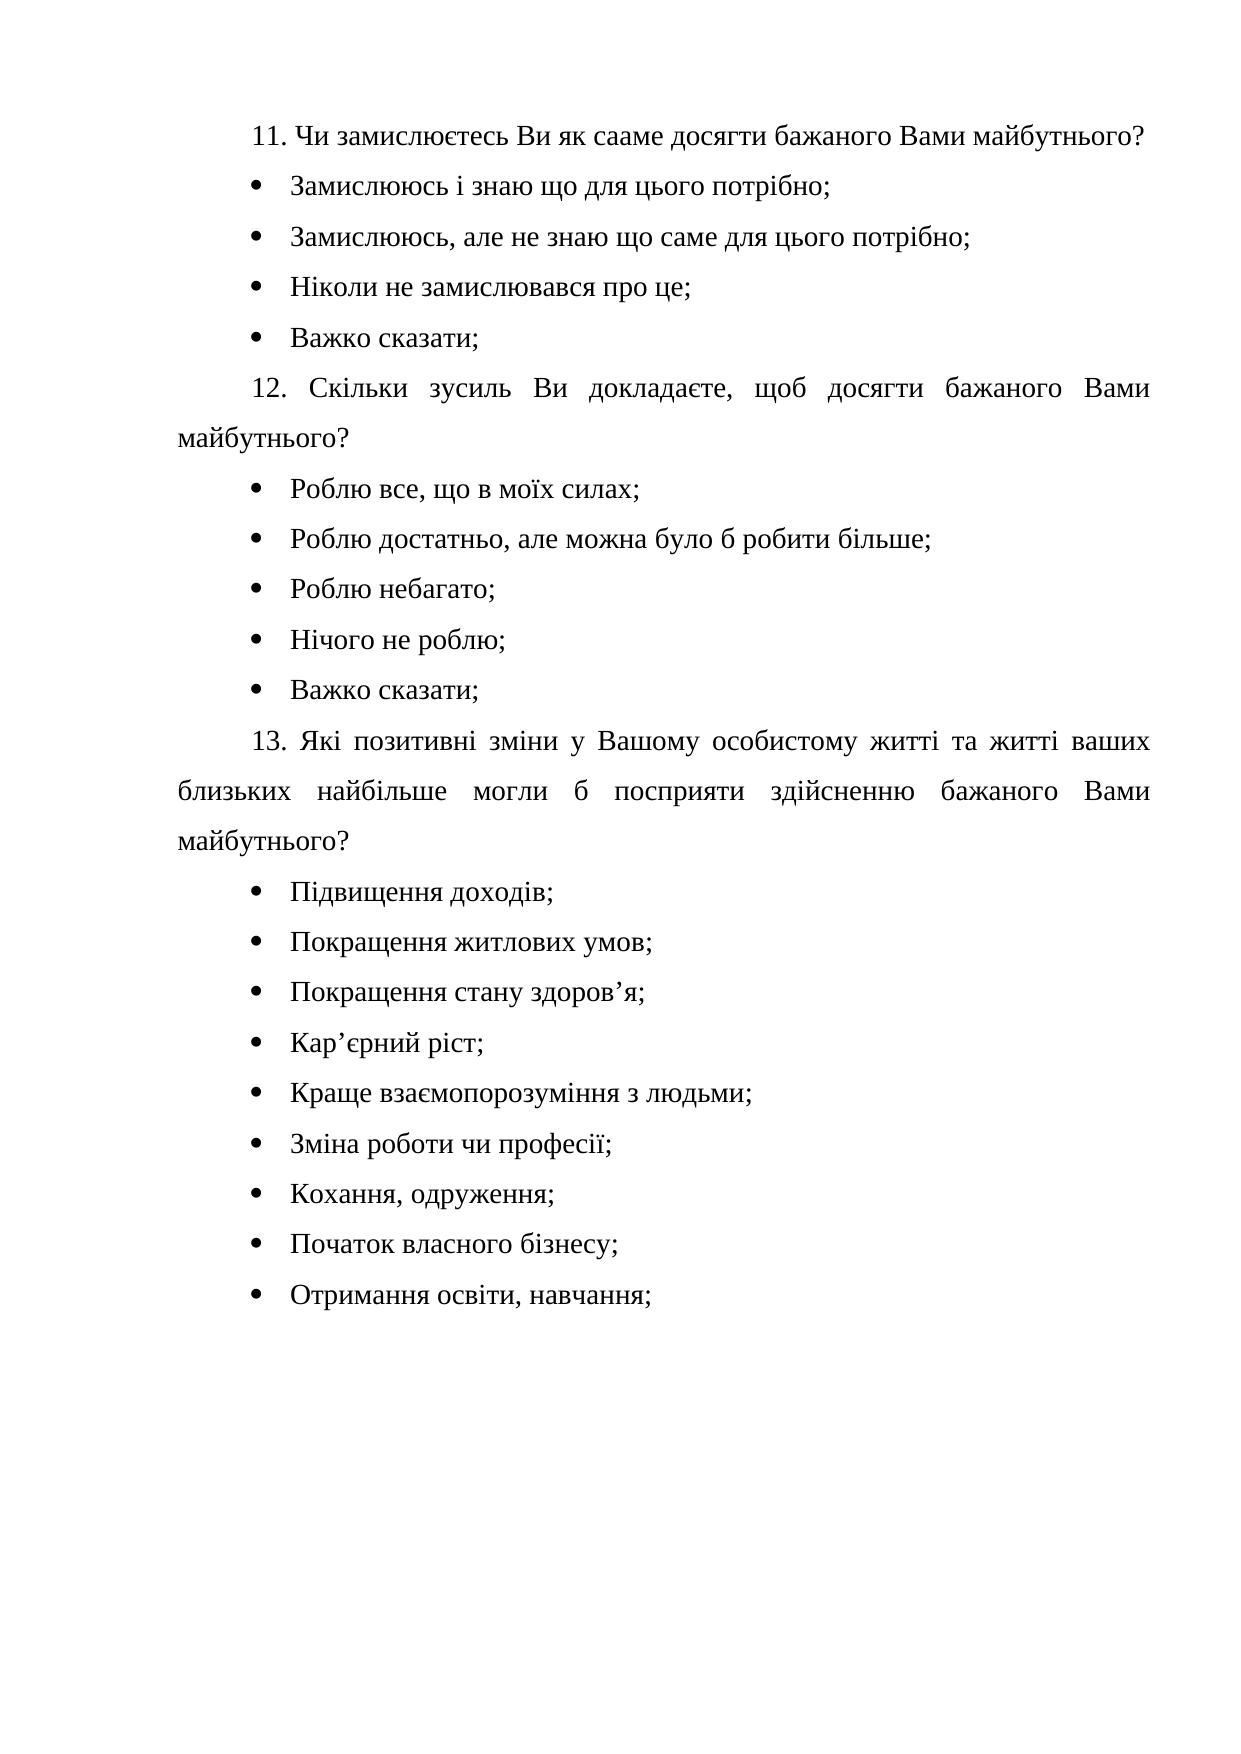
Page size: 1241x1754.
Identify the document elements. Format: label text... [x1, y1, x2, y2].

list Кохання, одруження; [177, 1176, 1152, 1210]
list Важко сказати; [177, 320, 1152, 353]
list Краще взаємопорозуміння з людьми; [177, 1075, 1152, 1109]
list Роблю достатньо, але можна було б робити більше; [177, 521, 1152, 555]
list Замислююсь, але не знаю що саме для цього потрібно; [177, 219, 1152, 252]
list Роблю все, що в моїх силах; [177, 471, 1152, 504]
list Підвищення доходів; [177, 874, 1152, 907]
list Роблю небагато; [177, 572, 1152, 605]
list Початок власного бізнесу; [177, 1227, 1152, 1260]
text 12. Скільки зусиль Ви докладаєте, щоб досягти бажаного Вами майбутнього? [177, 370, 1152, 454]
text 13. Які позитивні зміни у Вашому особистому житті та житті ваших близьких найбільше могли б посприяти здійсненню бажаного Вами майбутнього? [177, 723, 1152, 857]
list Покращення житлових умов; [177, 924, 1152, 958]
list Кар’єрний ріст; [177, 1025, 1152, 1059]
list Покращення стану здоров’я; [177, 974, 1152, 1008]
list Важко сказати; [177, 672, 1152, 706]
list Замислююсь і знаю що для цього потрібно; [177, 168, 1152, 202]
text 11. Чи замислюєтесь Ви як сааме досягти бажаного Вами майбутнього? [177, 118, 1152, 152]
list Зміна роботи чи професії; [177, 1126, 1152, 1159]
list Отримання освіти, навчання; [177, 1277, 1152, 1311]
list Ніколи не замислювався про це; [177, 269, 1152, 303]
list Нічого не роблю; [177, 622, 1152, 656]
